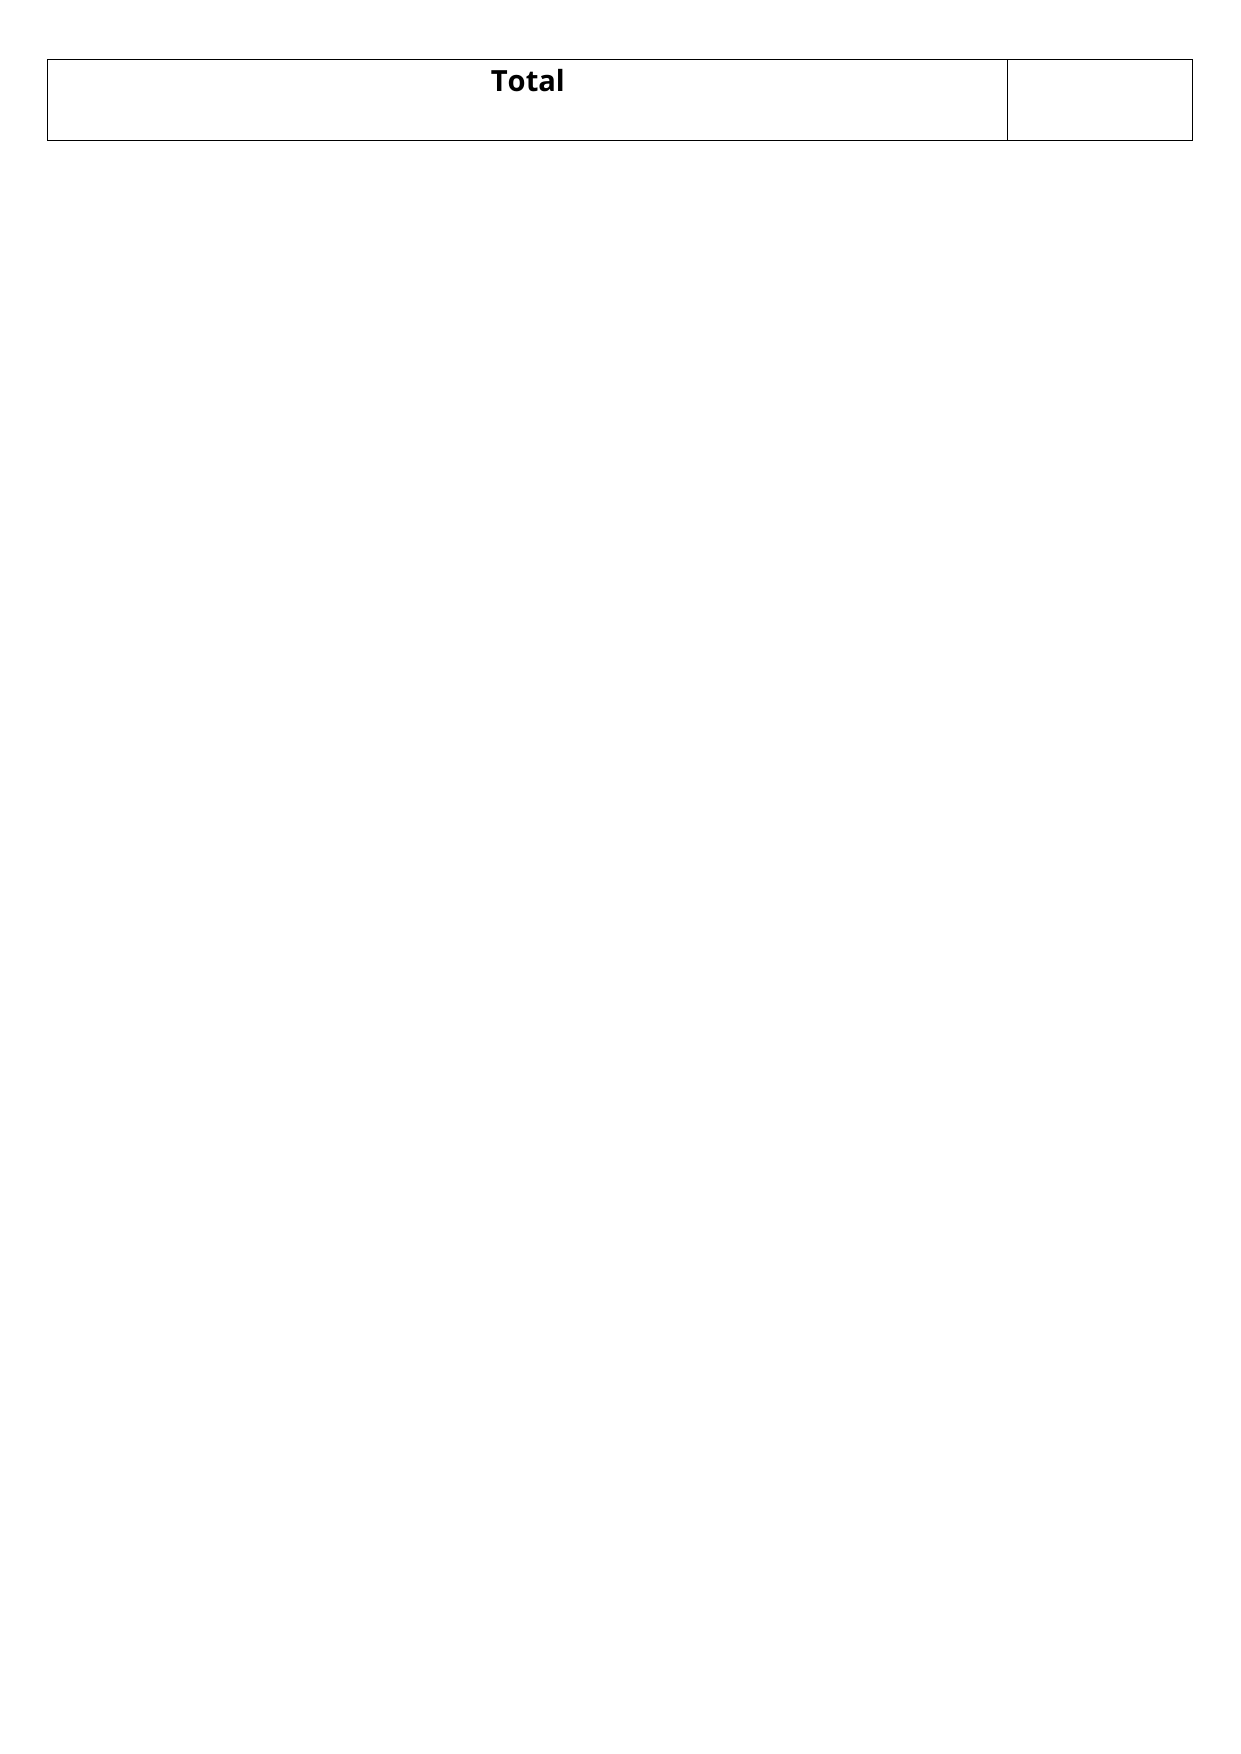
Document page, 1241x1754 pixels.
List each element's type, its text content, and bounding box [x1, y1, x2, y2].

table_cell [1008, 60, 1192, 139]
table_cell Total [48, 60, 1007, 139]
